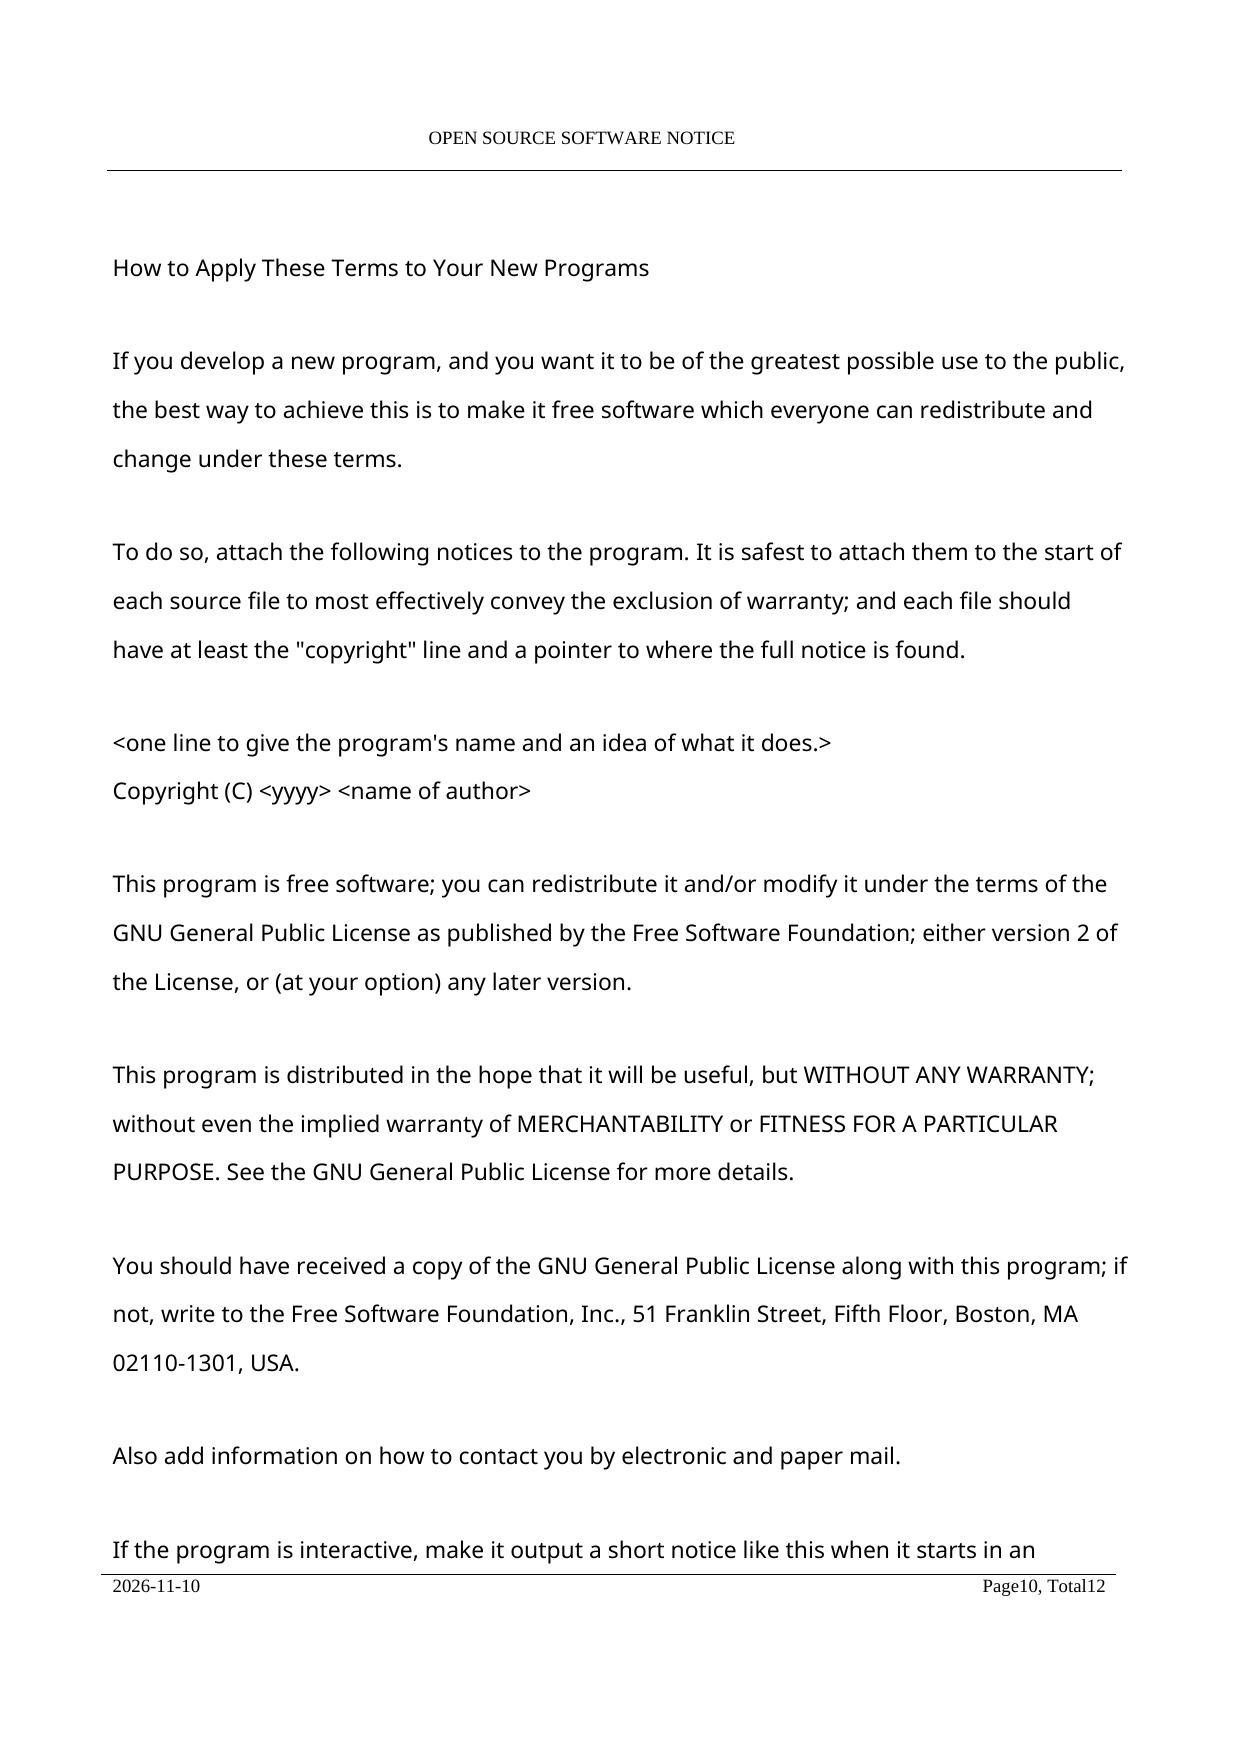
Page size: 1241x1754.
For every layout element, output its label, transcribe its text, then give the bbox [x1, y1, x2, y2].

text You should have received a copy of the GNU General Public License along with this program; if not, write to the Free Software Foundation, Inc., 51 Franklin Street, Fifth Floor, Boston, MA 02110-1301, USA. [112, 1249, 1128, 1379]
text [112, 1533, 1128, 1565]
text Also add information on how to contact you by electronic and paper mail. [112, 1440, 1128, 1472]
text <one line to give the program's name and an idea of what it does.> [112, 726, 1128, 759]
text This program is distributed in the hope that it will be useful, but WITHOUT ANY WARRANTY; without even the implied warranty of MERCHANTABILITY or FITNESS FOR A PARTICULAR PURPOSE. See the GNU General Public License for more details. [112, 1058, 1128, 1188]
text To do so, attach the following notices to the program. It is safest to attach them to the start of each source file to most effectively convey the exclusion of warranty; and each file should have at least the "copyright" line and a pointer to where the full notice is found. [112, 535, 1128, 665]
text How to Apply These Terms to Your New Programs [112, 251, 1128, 284]
text This program is free software; you can redistribute it and/or modify it under the terms of the GNU General Public License as published by the Free Software Foundation; either version 2 of the License, or (at your option) any later version. [112, 867, 1128, 997]
text If you develop a new program, and you want it to be of the greatest possible use to the public, the best way to achieve this is to make it free software which everyone can redistribute and change under these terms. [112, 345, 1128, 475]
text Copyright (C) <yyyy> <name of author> [112, 774, 1128, 807]
